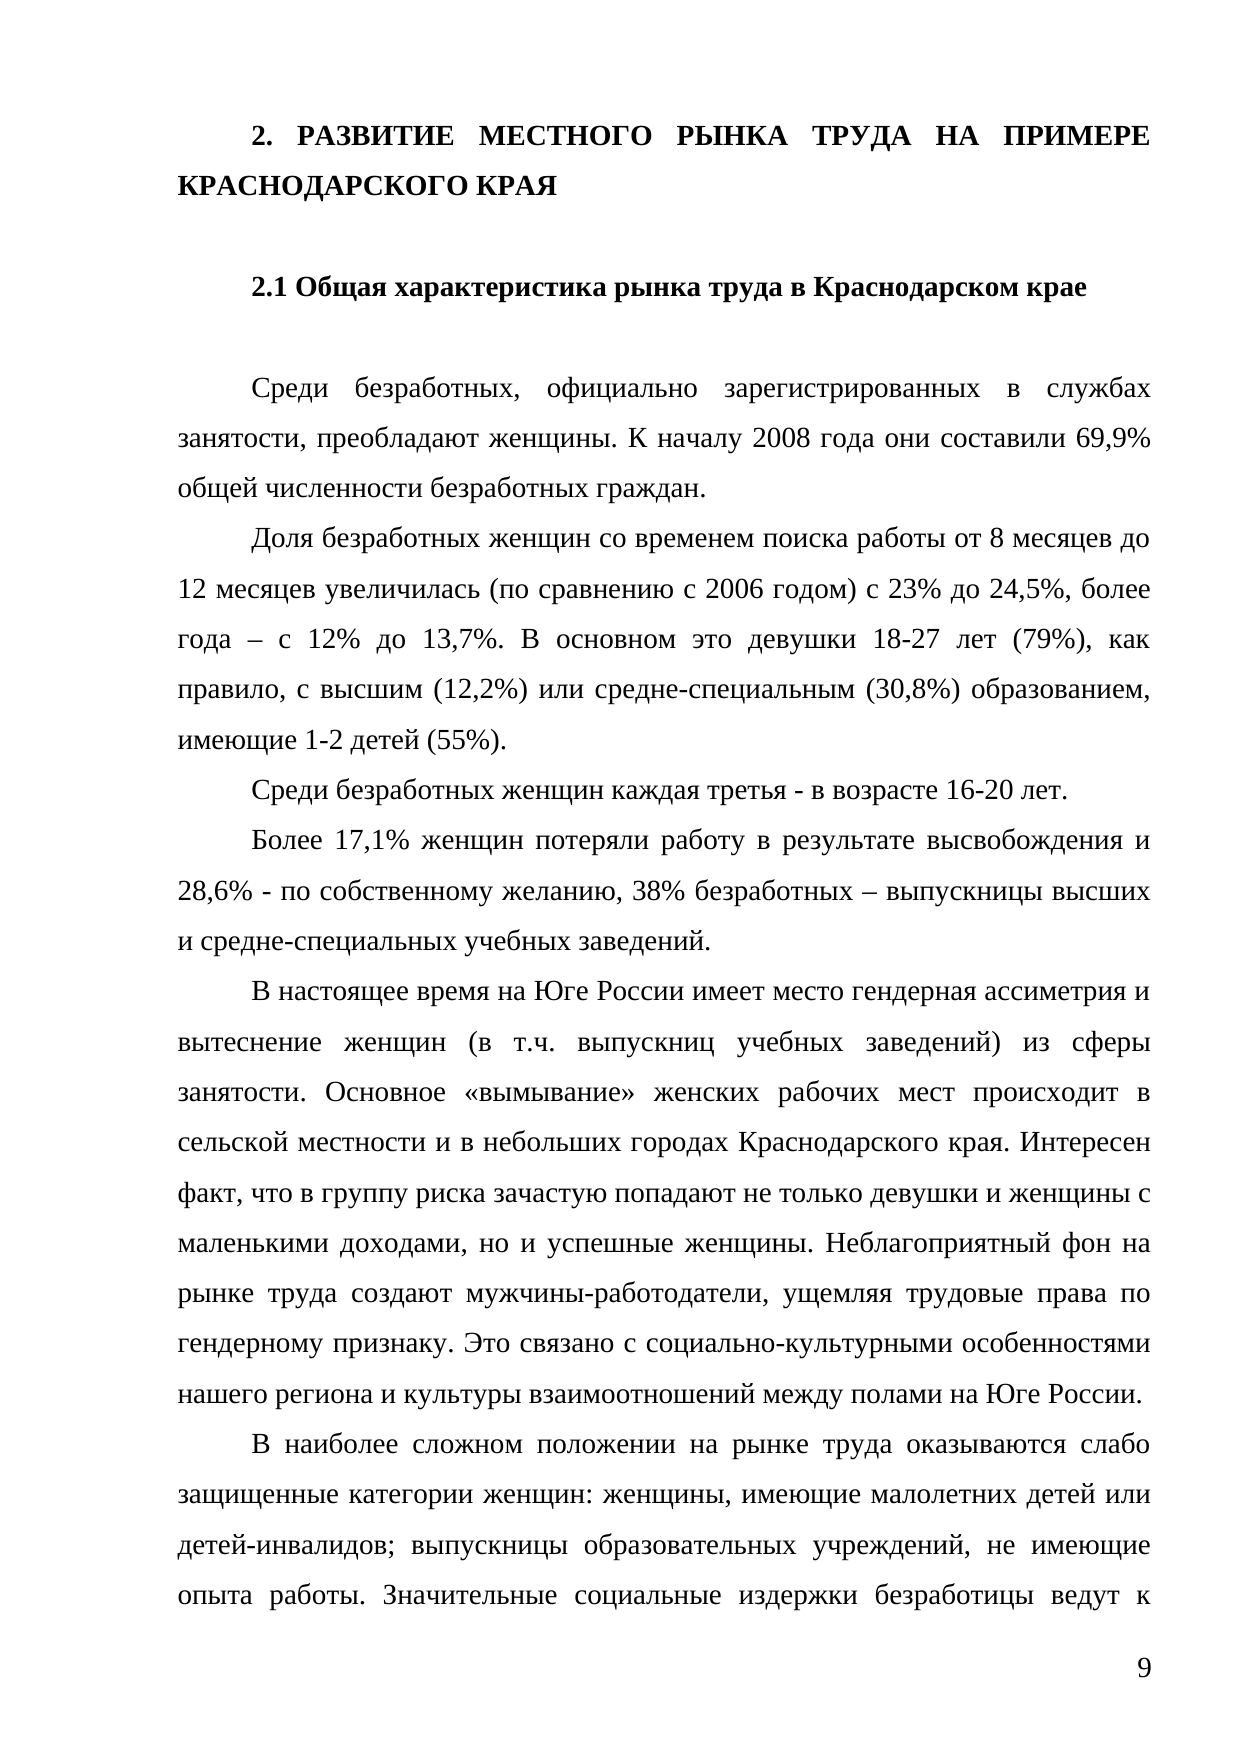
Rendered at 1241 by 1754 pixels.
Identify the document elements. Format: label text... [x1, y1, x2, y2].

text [177, 1426, 1152, 1611]
text Доля безработных женщин со временем поиска работы от 8 месяцев до 12 месяцев увеличилась (по сравнению с 2006 годом) с 23% до 24,5%, более года – с 12% до 13,7%. В основном это девушки 18-27 лет (79%), как правило, с высшим (12,2%) или средне-специальным (30,8%) образованием, имеющие 1-2 детей (55%). [177, 521, 1152, 755]
text Среди безработных женщин каждая третья - в возрасте 16-20 лет. [177, 772, 1152, 806]
text Более 17,1% женщин потеряли работу в результате высвобождения и 28,6% - по собственному желанию, 38% безработных – выпускницы высших и средне-специальных учебных заведений. [177, 822, 1152, 957]
text 2. РАЗВИТИЕ МЕСТНОГО РЫНКА ТРУДА НА ПРИМЕРЕ КРАСНОДАРСКОГО КРАЯ [177, 118, 1152, 202]
subtitle 2.1 Общая характеристика рынка труда в Краснодарском крае [177, 269, 1152, 303]
text В настоящее время на Юге России имеет место гендерная ассиметрия и вытеснение женщин (в т.ч. выпускниц учебных заведений) из сферы занятости. Основное «вымывание» женских рабочих мест происходит в сельской местности и в небольших городах Краснодарского края. Интересен факт, что в группу риска зачастую попадают не только девушки и женщины с маленькими доходами, но и успешные женщины. Неблагоприятный фон на рынке труда создают мужчины-работодатели, ущемляя трудовые права по гендерному признаку. Это связано с социально-культурными особенностями нашего региона и культуры взаимоотношений между полами на Юге России. [177, 973, 1152, 1409]
text Среди безработных, официально зарегистрированных в службах занятости, преобладают женщины. К началу 2008 года они составили 69,9% общей численности безработных граждан. [177, 370, 1152, 504]
